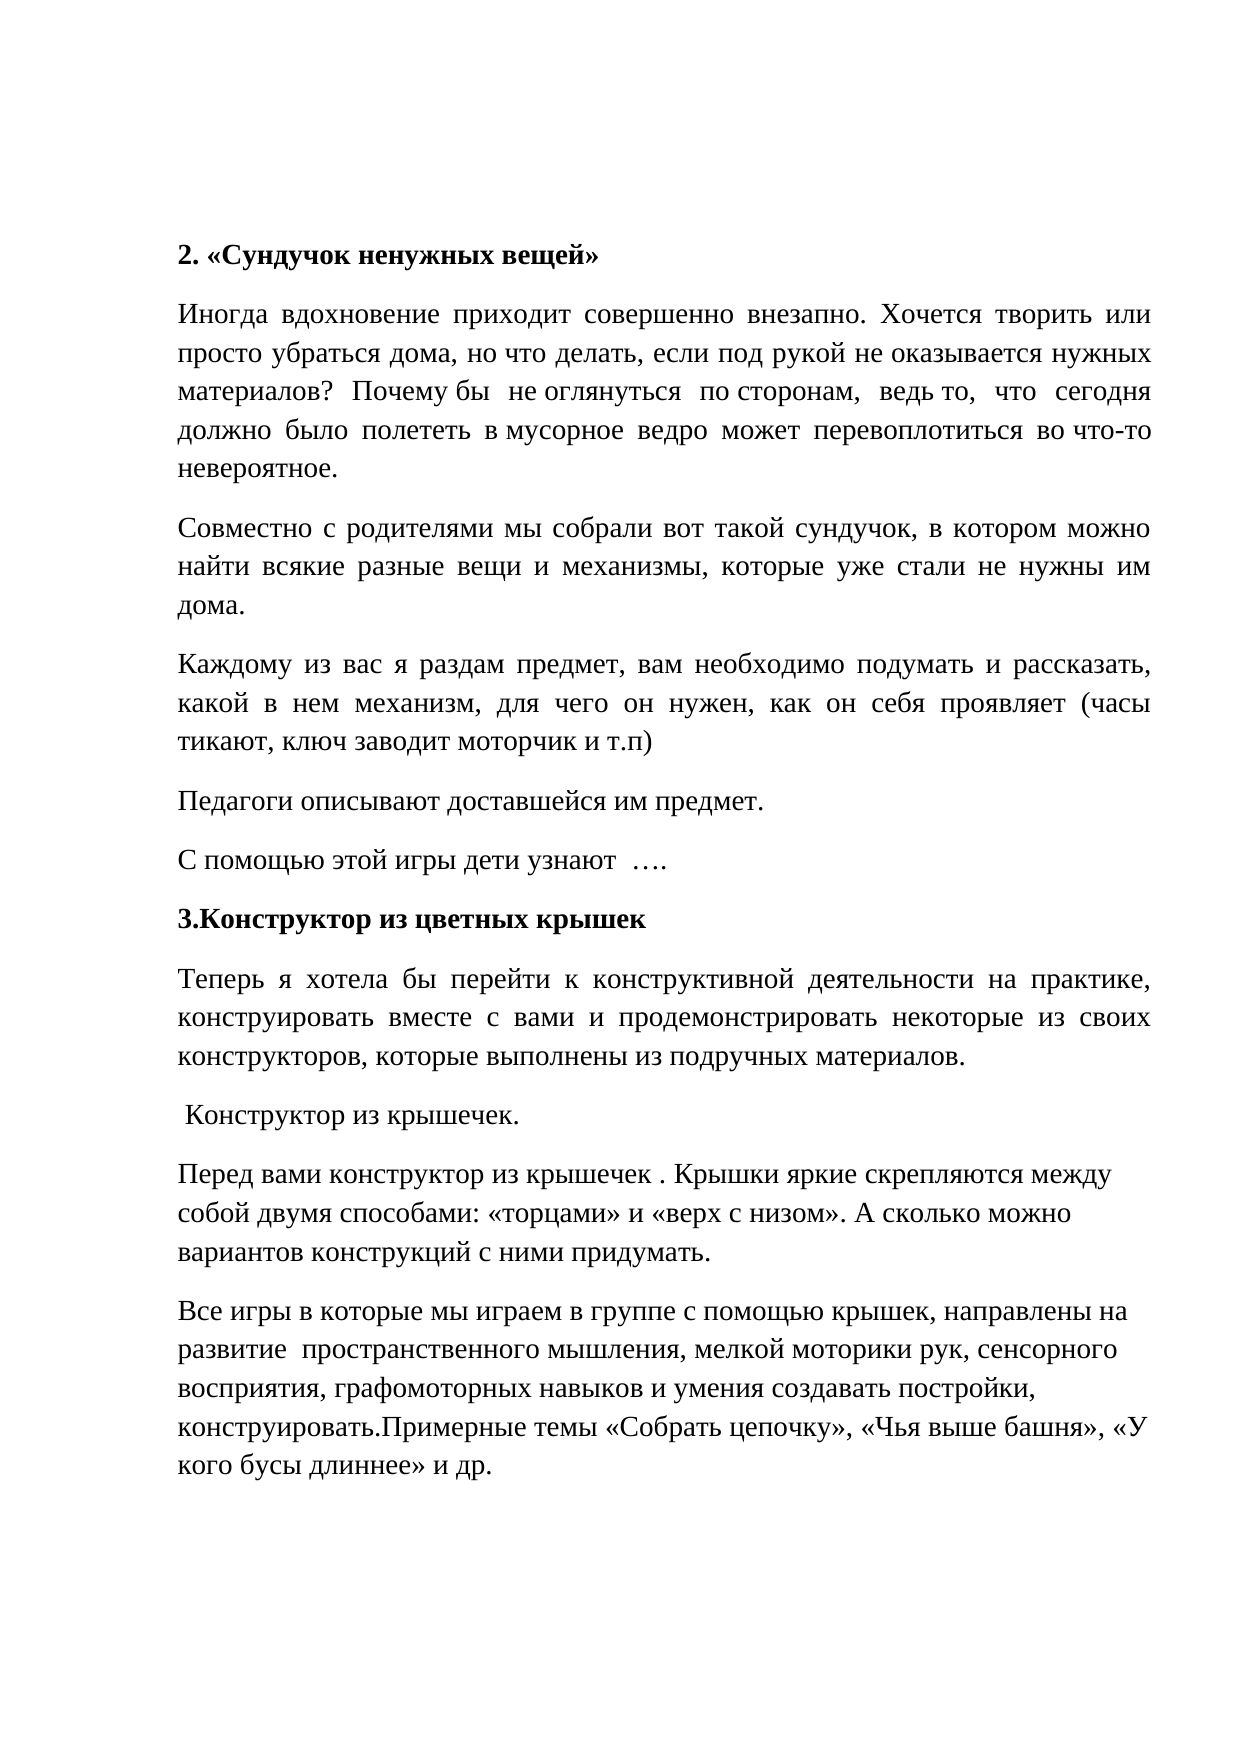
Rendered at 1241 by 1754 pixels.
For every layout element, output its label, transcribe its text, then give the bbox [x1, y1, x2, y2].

text 2. «Сундучок ненужных вещей» [177, 237, 1152, 270]
text Теперь я хотела бы перейти к конструктивной деятельности на практике, конструировать вместе с вами и продемонстрировать некоторые из своих конструкторов, которые выполнены из подручных материалов. [177, 961, 1152, 1071]
text Совместно с родителями мы собрали вот такой сундучок, в котором можно найти всякие разные вещи и механизмы, которые уже стали не нужны им дома. [177, 510, 1152, 620]
text Перед вами конструктор из крышечек . Крышки яркие скрепляются между собой двумя способами: «торцами» и «верх с низом». А сколько можно вариантов конструкций с ними придумать. [177, 1157, 1152, 1267]
text С помощью этой игры дети узнают …. [177, 842, 1152, 876]
text Иногда вдохновение приходит совершенно внезапно. Хочется творить или просто убраться дома, но что делать, если под рукой не оказывается нужных материалов? Почему бы не оглянуться по сторонам, ведь то, что сегодня должно было полететь в мусорное ведро может перевоплотиться во что-то невероятное. [177, 330, 1152, 412]
text Педагоги описывают доставшейся им предмет. [177, 783, 1152, 816]
text Каждому из вас я раздам предмет, вам необходимо подумать и рассказать, какой в нем механизм, для чего он нужен, как он себя проявляет (часы тикают, ключ заводит моторчик и т.п) [177, 646, 1152, 757]
text Конструктор из крышечек. [177, 1097, 1152, 1131]
text Все игры в которые мы играем в группе с помощью крышек, направлены на развитие пространственного мышления, мелкой моторики рук, сенсорного восприятия, графомоторных навыков и умения создавать постройки, конструировать.Примерные темы «Собрать цепочку», «Чья выше башня», «У кого бусы длиннее» и др. [177, 1293, 1152, 1481]
text 3.Конструктор из цветных крышек [177, 901, 1152, 935]
text Иногда вдохновение приходит совершенно внезапно. Хочется творить или просто убраться дома, но что делать, если под рукой не оказывается нужных материалов? Почему бы не оглянуться по сторонам, ведь то, что сегодня должно было полететь в мусорное ведро может перевоплотиться во что-то невероятное. [177, 445, 1152, 484]
